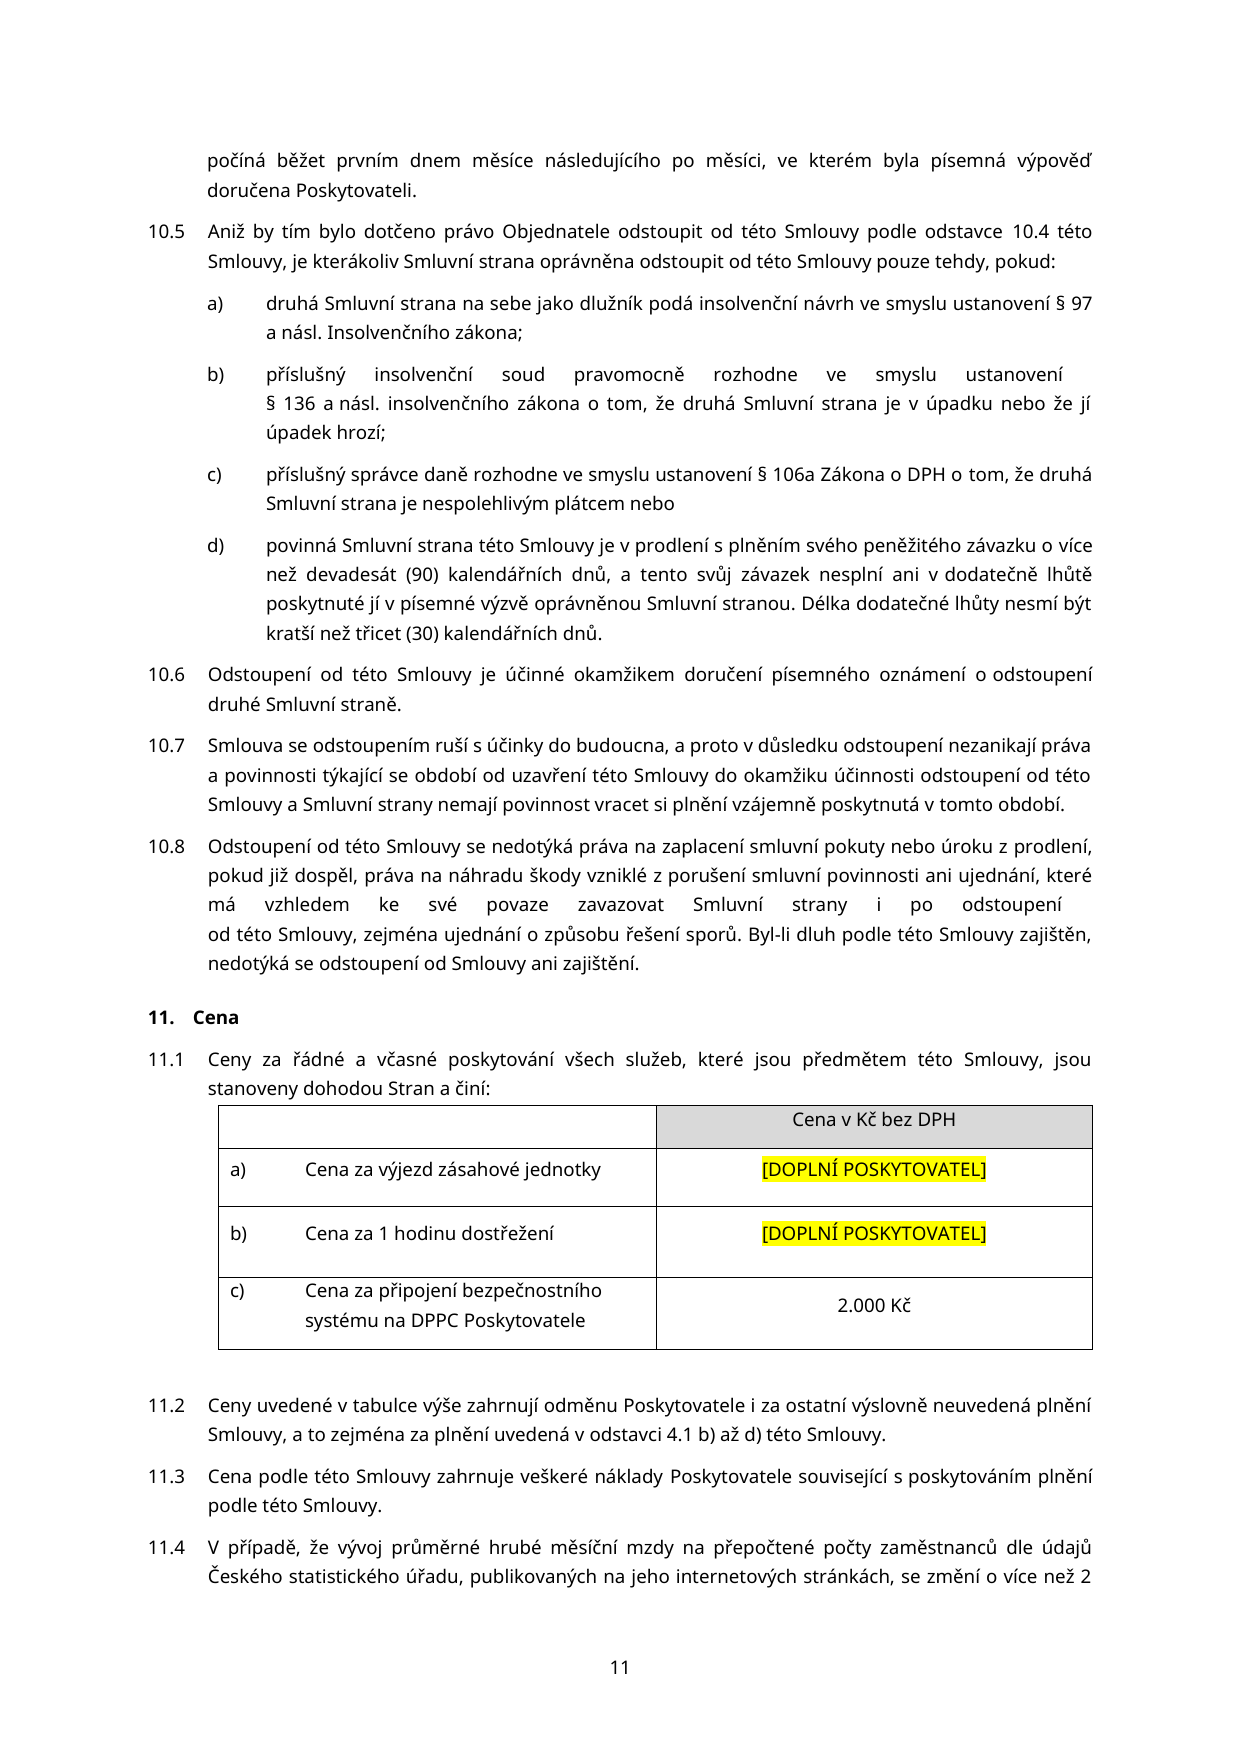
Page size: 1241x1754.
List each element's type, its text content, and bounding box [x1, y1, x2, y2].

table_cell Cena za připojení bezpečnostního systému na DPPC Poskytovatele [219, 1278, 656, 1349]
list Odstoupení od této Smlouvy je účinné okamžikem doručení písemného oznámení o odstoupení druhé Smluvní straně. [148, 662, 1092, 717]
table_header [219, 1106, 656, 1148]
table_cell [DOPLNÍ POSKYTOVATEL] [657, 1207, 1092, 1277]
list Ceny za řádné a včasné poskytování všech služeb, které jsou předmětem této Smlouvy, jsou stanoveny dohodou Stran a činí: [148, 1046, 1092, 1101]
table_cell 2.000 Kč [657, 1278, 1092, 1349]
list Ceny uvedené v tabulce výše zahrnují odměnu Poskytovatele i za ostatní výslovně neuvedená plnění Smlouvy, a to zejména za plnění uvedená v odstavci 4.1 b) až d) této Smlouvy. [148, 1392, 1092, 1447]
table_cell [DOPLNÍ POSKYTOVATEL] [657, 1149, 1092, 1206]
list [148, 1534, 1092, 1589]
table_header Cena v Kč bez DPH [657, 1106, 1092, 1148]
subtitle příslušný správce daně rozhodne ve smyslu ustanovení § 106a Zákona o DPH o tom, že druhá Smluvní strana je nespolehlivým plátcem nebo [207, 461, 1092, 516]
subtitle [207, 148, 1092, 202]
table_cell Cena za 1 hodinu dostřežení [219, 1207, 656, 1277]
subtitle Cena [148, 1004, 1092, 1030]
subtitle příslušný insolvenční soud pravomocně rozhodne ve smyslu ustanovení § 136 a násl. insolvenčního zákona o tom, že druhá Smluvní strana je v úpadku nebo že jí úpadek hrozí; [207, 361, 1092, 445]
list Aniž by tím bylo dotčeno právo Objednatele odstoupit od této Smlouvy podle odstavce 10.4 této Smlouvy, je kterákoliv Smluvní strana oprávněna odstoupit od této Smlouvy pouze tehdy, pokud: [148, 219, 1092, 273]
subtitle povinná Smluvní strana této Smlouvy je v prodlení s plněním svého peněžitého závazku o více než devadesát (90) kalendářních dnů, a tento svůj závazek nesplní ani v dodatečně lhůtě poskytnuté jí v písemné výzvě oprávněnou Smluvní stranou. Délka dodatečné lhůty nesmí být kratší než třicet (30) kalendářních dnů. [207, 532, 1092, 646]
list Smlouva se odstoupením ruší s účinky do budoucna, a proto v důsledku odstoupení nezanikají práva a povinnosti týkající se období od uzavření této Smlouvy do okamžiku účinnosti odstoupení od této Smlouvy a Smluvní strany nemají povinnost vracet si plnění vzájemně poskytnutá v tomto období. [148, 733, 1092, 817]
subtitle druhá Smluvní strana na sebe jako dlužník podá insolvenční návrh ve smyslu ustanovení § 97 a násl. Insolvenčního zákona; [207, 290, 1092, 344]
list Cena podle této Smlouvy zahrnuje veškeré náklady Poskytovatele související s poskytováním plnění podle této Smlouvy. [148, 1463, 1092, 1518]
list Odstoupení od této Smlouvy se nedotýká práva na zaplacení smluvní pokuty nebo úroku z prodlení, pokud již dospěl, práva na náhradu škody vzniklé z porušení smluvní povinnosti ani ujednání, které má vzhledem ke své povaze zavazovat Smluvní strany i po odstoupení od této Smlouvy, zejména ujednání o způsobu řešení sporů. Byl-li dluh podle této Smlouvy zajištěn, nedotýká se odstoupení od Smlouvy ani zajištění. [148, 833, 1092, 976]
table_cell Cena za výjezd zásahové jednotky [219, 1149, 656, 1206]
